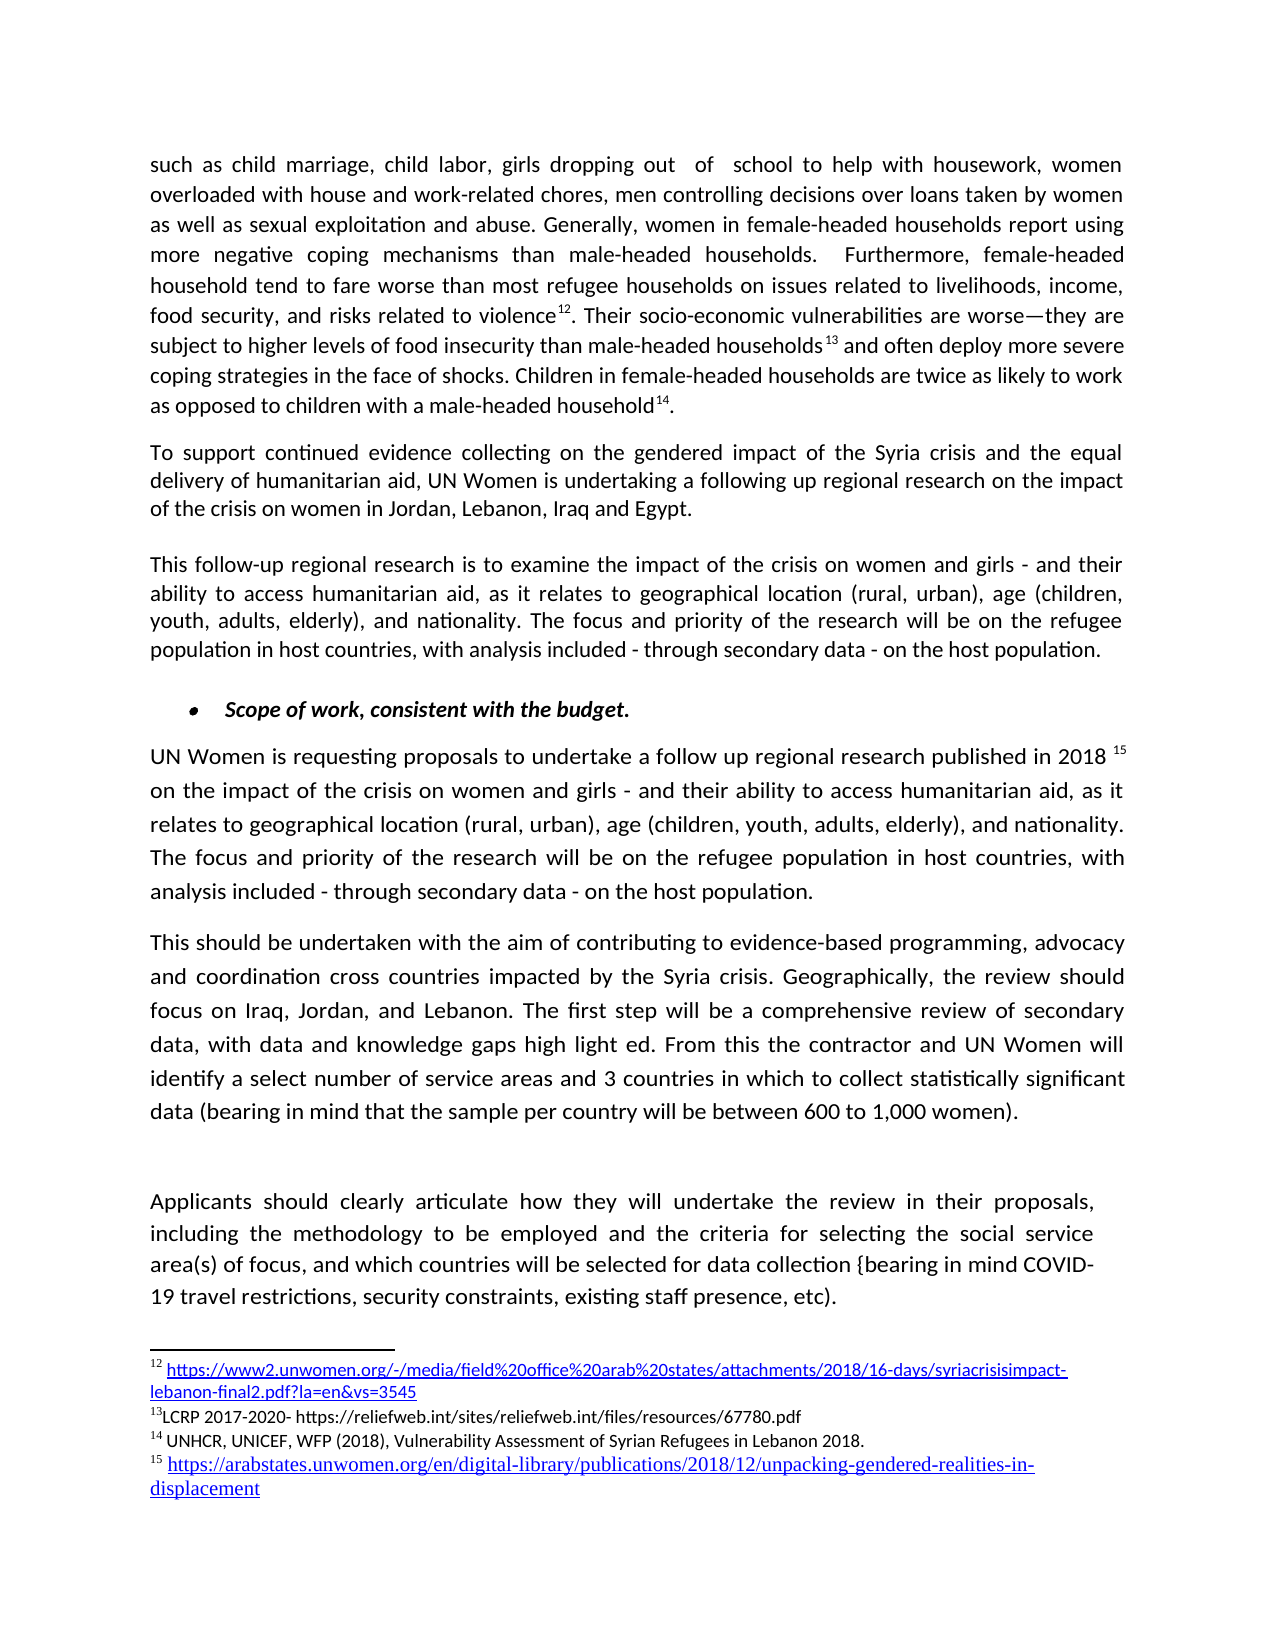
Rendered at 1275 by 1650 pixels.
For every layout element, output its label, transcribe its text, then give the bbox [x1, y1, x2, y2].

list Scope of work, consistent with the budget. [187, 696, 1096, 725]
text This should be undertaken with the aim of contributing to evidence-based programming, advocacy and coordination cross countries impacted by the Syria crisis. Geographically, the review should focus on Iraq, Jordan, and Lebanon. The first step will be a comprehensive review of secondary data, with data and knowledge gaps high light ed. From this the contractor and UN Women will identify a select number of service areas and 3 countries in which to collect statistically significant data (bearing in mind that the sample per country will be between 600 to 1,000 women). [150, 928, 1127, 1126]
text UN Women is requesting proposals to undertake a follow up regional research published in 2018 on the impact of the crisis on women and girls - and their ability to access humanitarian aid, as it relates to geographical location (rural, urban), age (children, youth, adults, elderly), and nationality. The focus and priority of the research will be on the refugee population in host countries, with analysis included - through secondary data - on the host population. [150, 742, 1127, 905]
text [150, 150, 1125, 420]
text Applicants should clearly articulate how they will undertake the review in their proposals, including the methodology to be employed and the criteria for selecting the social service area(s) of focus, and which countries will be selected for data collection {bearing in mind COVID-19 travel restrictions, security constraints, existing staff presence, etc). [150, 1187, 1096, 1311]
text This follow-up regional research is to examine the impact of the crisis on women and girls - and their ability to access humanitarian aid, as it relates to geographical location (rural, urban), age (children, youth, adults, elderly), and nationality. The focus and priority of the research will be on the refugee population in host countries, with analysis included - through secondary data - on the host population. [150, 551, 1125, 663]
text To support continued evidence collecting on the gendered impact of the Syria crisis and the equal delivery of humanitarian aid, UN Women is undertaking a following up regional research on the impact of the crisis on women in Jordan, Lebanon, Iraq and Egypt. [150, 438, 1125, 523]
